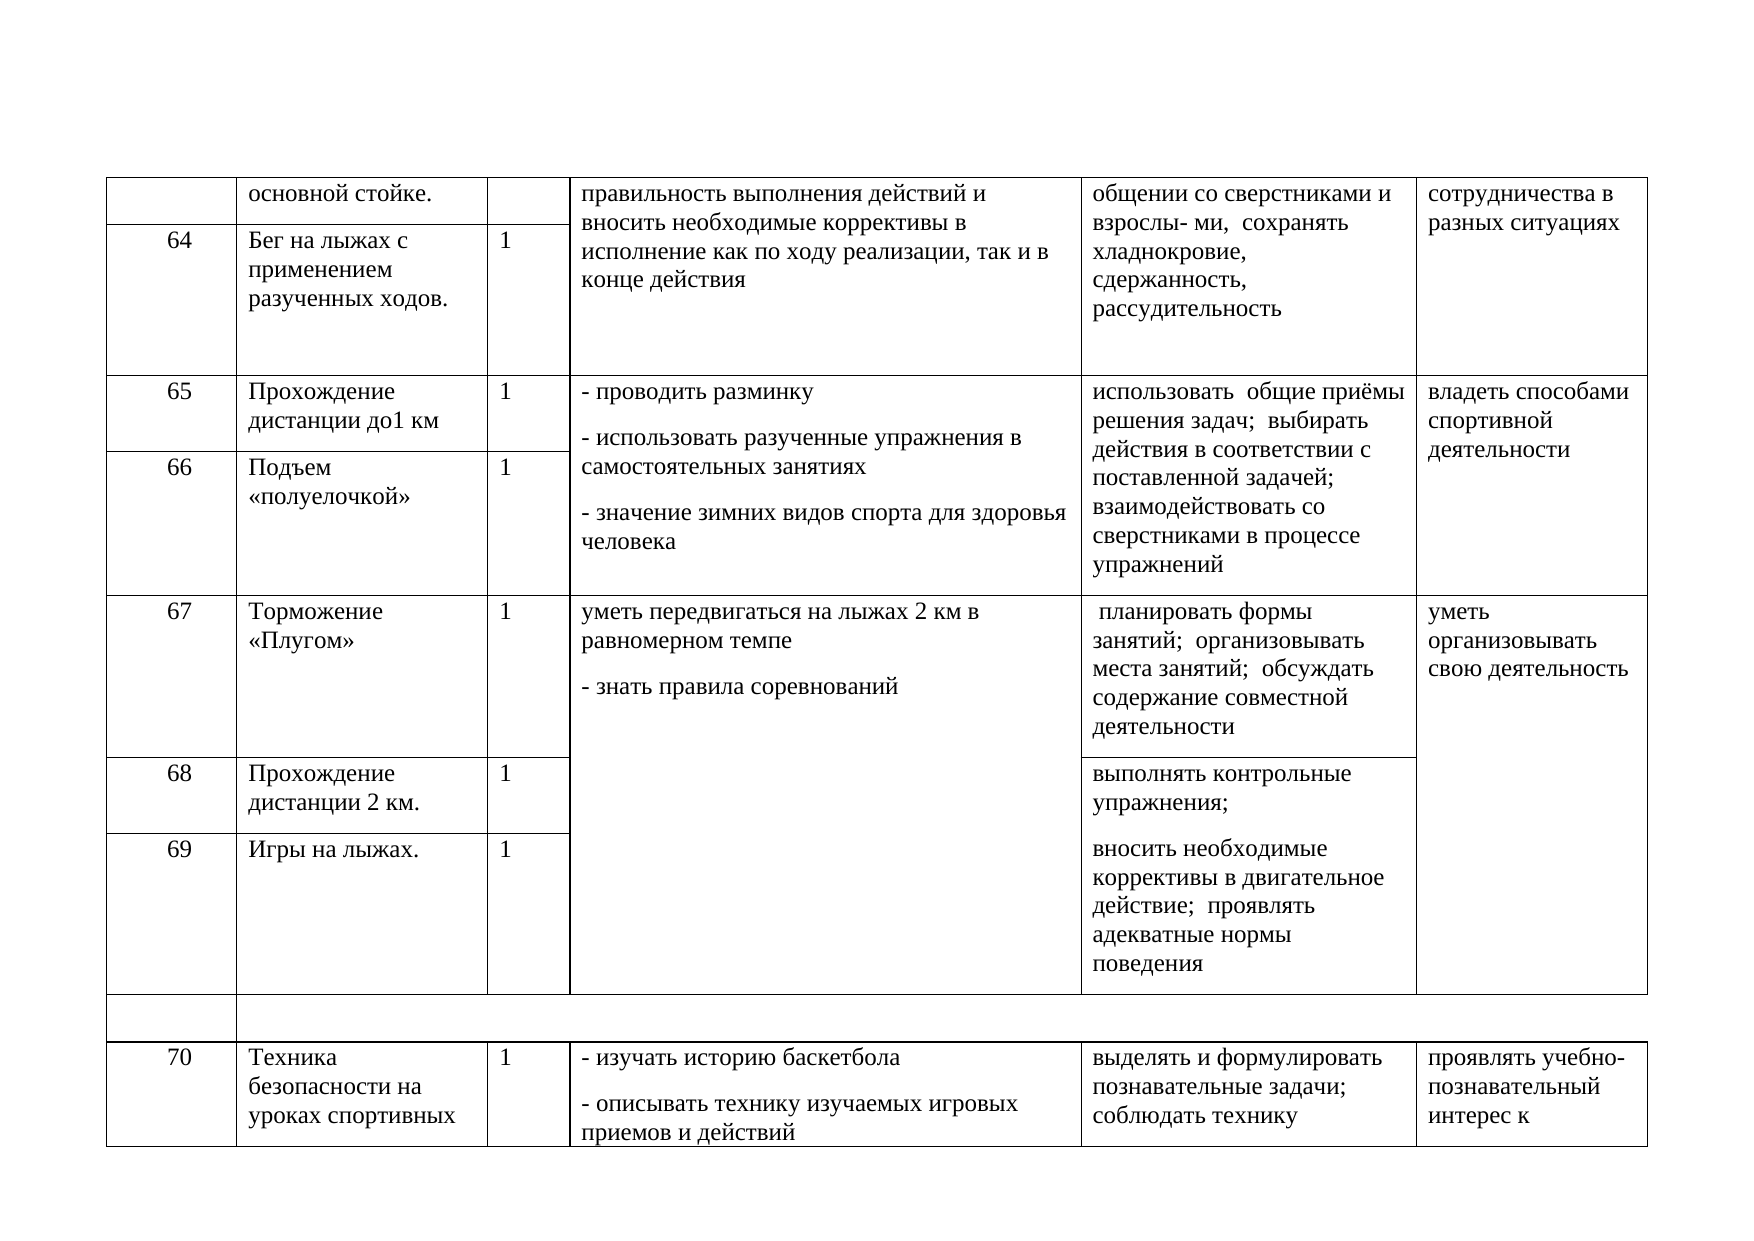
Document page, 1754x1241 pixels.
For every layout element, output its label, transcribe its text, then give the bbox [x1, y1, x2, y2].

table_cell [107, 995, 236, 1041]
table_cell Игры на лыжах. [237, 834, 487, 994]
table_cell 1 [488, 834, 569, 994]
table_cell Бег на лыжах с применением разученных ходов. [237, 225, 487, 375]
table_cell 68 [107, 758, 236, 833]
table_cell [1417, 178, 1647, 375]
table_cell владеть способами спортивной деятельности [1417, 376, 1647, 595]
table_cell 70 [107, 1043, 236, 1146]
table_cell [237, 1043, 487, 1146]
table_cell использовать общие приёмы решения задач; выбирать действия в соответствии с поставленной задачей; взаимодействовать со сверстниками в процессе упражнений [1082, 376, 1416, 595]
table_cell 65 [107, 376, 236, 451]
table_cell 66 [107, 452, 236, 595]
table_cell 67 [107, 596, 236, 757]
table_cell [1082, 1043, 1416, 1146]
table_cell 1 [488, 596, 569, 757]
table_cell планировать формы занятий; организовывать места занятий; обсуждать содержание совместной деятельности [1082, 596, 1416, 757]
table_cell 1 [488, 225, 569, 375]
table_cell Торможение «Плугом» [237, 596, 487, 757]
table_cell 63 [107, 178, 236, 224]
table_cell 1 [488, 452, 569, 595]
table_cell 1 [488, 1043, 569, 1146]
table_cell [571, 1043, 1081, 1146]
table_cell 1 [488, 758, 569, 833]
table_cell Прохождение дистанции до1 км [237, 376, 487, 451]
table_cell уметь передвигаться на лыжах 2 км в равномерном темпе - знать правила соревнований [571, 596, 1081, 994]
table_cell 1 [488, 376, 569, 451]
table_cell уметь организовывать свою деятельность [1417, 596, 1647, 994]
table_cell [571, 178, 1081, 375]
table_cell 64 [107, 225, 236, 375]
table_cell 1 [488, 178, 569, 224]
table_cell Прохождение дистанции 2 км. [237, 758, 487, 833]
table_cell выполнять контрольные упражнения; вносить необходимые коррективы в двигательное действие; проявлять адекватные нормы поведения [1082, 758, 1416, 994]
table_cell 69 [107, 834, 236, 994]
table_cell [1417, 1043, 1647, 1146]
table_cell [1082, 178, 1416, 375]
table_cell Подъем «полуелочкой» [237, 452, 487, 595]
table_cell - проводить разминку - использовать разученные упражнения в самостоятельных занятиях - значение зимних видов спорта для здоровья человека [571, 376, 1081, 595]
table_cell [237, 178, 487, 224]
